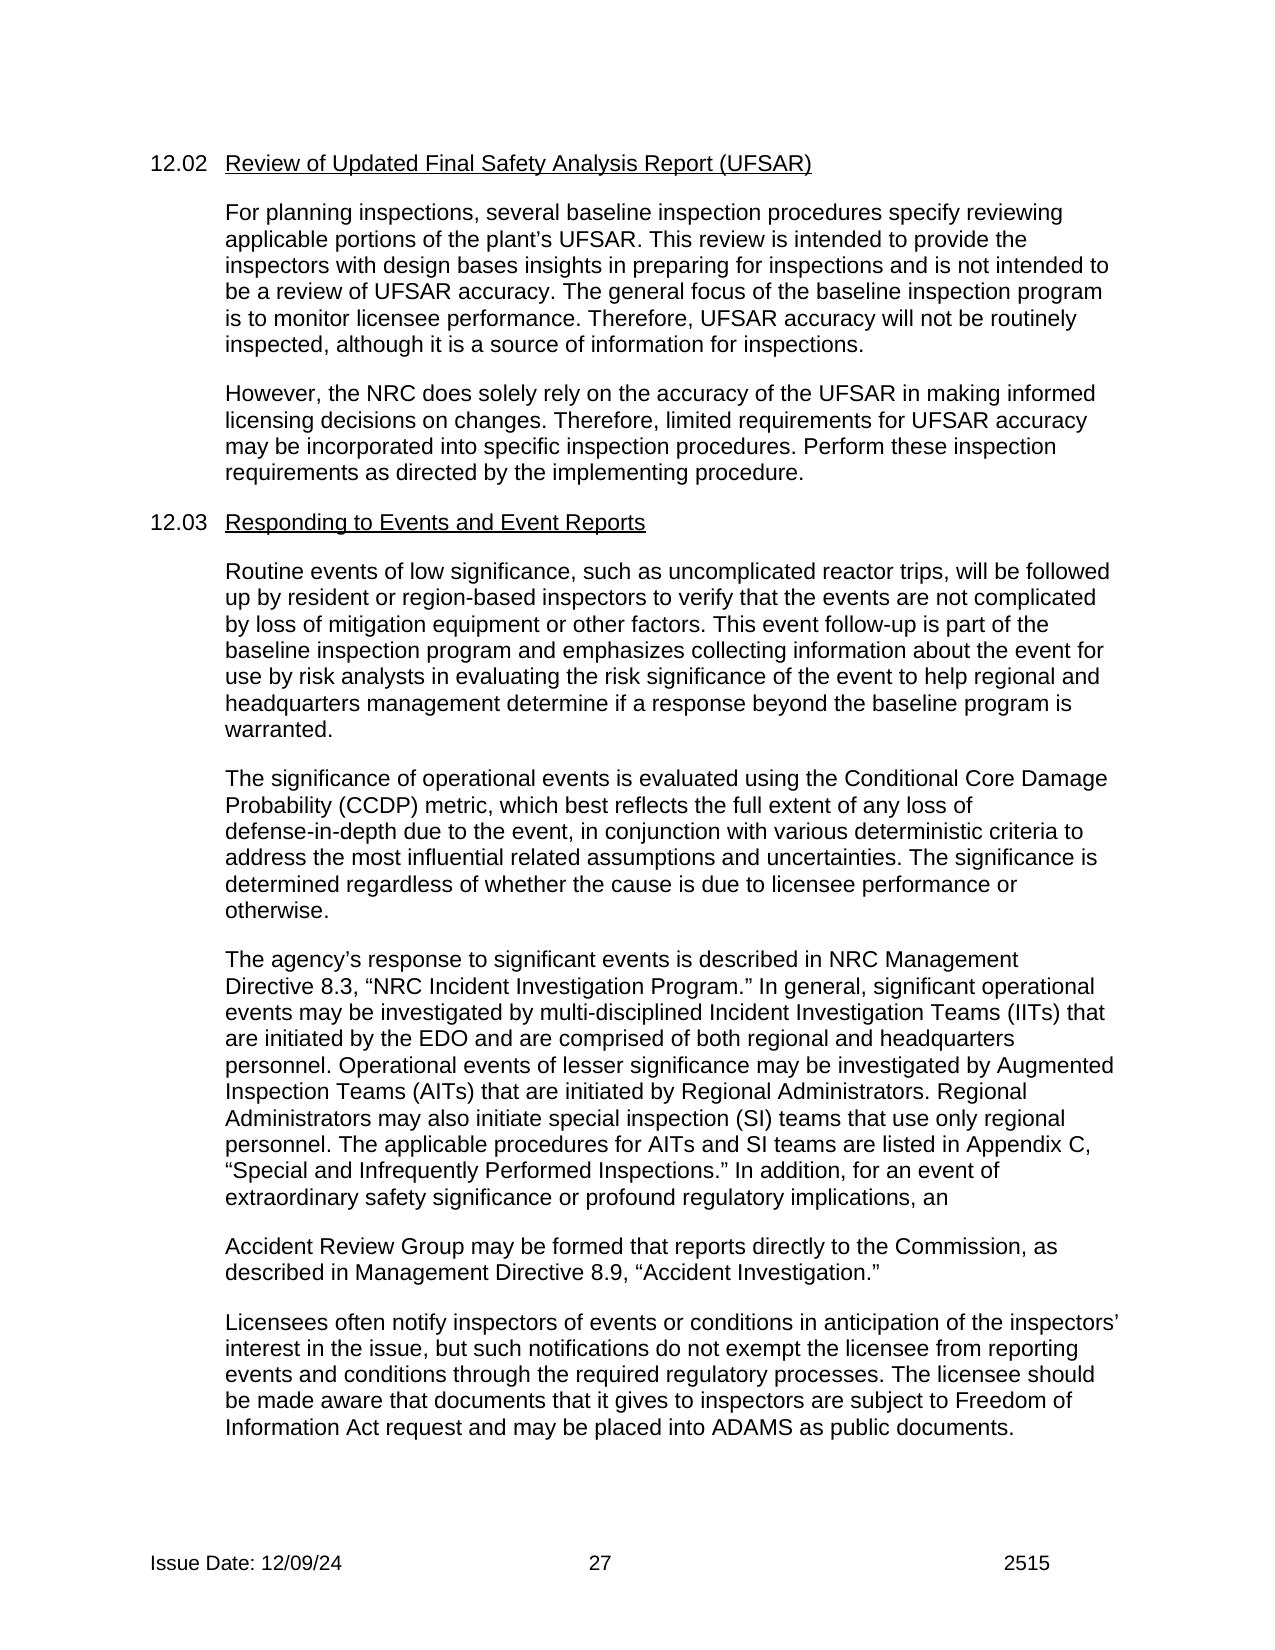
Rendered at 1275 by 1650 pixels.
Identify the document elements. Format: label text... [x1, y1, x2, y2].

text Routine events of low significance, such as uncomplicated reactor trips, will be followed up by resident or region-based inspectors to verify that the events are not complicated by loss of mitigation equipment or other factors. This event follow-up is part of the baseline inspection program and emphasizes collecting information about the event for use by risk analysts in evaluating the risk significance of the event to help regional and headquarters management determine if a response beyond the baseline program is warranted. [225, 558, 1125, 742]
text Accident Review Group may be formed that reports directly to the Commission, as described in Management Directive 8.9, “Accident Investigation.” [225, 1233, 1125, 1286]
text For planning inspections, several baseline inspection procedures specify reviewing applicable portions of the plant’s UFSAR. This review is intended to provide the inspectors with design bases insights in preparing for inspections and is not intended to be a review of UFSAR accuracy. The general focus of the baseline inspection program is to monitor licensee performance. Therefore, UFSAR accuracy will not be routinely inspected, although it is a source of information for inspections. [225, 199, 1125, 357]
text The significance of operational events is evaluated using the Conditional Core Damage Probability (CCDP) metric, which best reflects the full extent of any loss of defense-in-depth due to the event, in conjunction with various deterministic criteria to address the most influential related assumptions and uncertainties. The significance is determined regardless of whether the cause is due to licensee performance or otherwise. [225, 765, 1125, 923]
subtitle 12.02 Review of Updated Final Safety Analysis Report (UFSAR) [150, 150, 1125, 176]
subtitle 12.03 Responding to Events and Event Reports [150, 509, 1125, 535]
text Licensees often notify inspectors of events or conditions in anticipation of the inspectors’ interest in the issue, but such notifications do not exempt the licensee from reporting events and conditions through the required regulatory processes. The licensee should be made aware that documents that it gives to inspectors are subject to Freedom of Information Act request and may be placed into ADAMS as public documents. [225, 1308, 1125, 1440]
text The agency’s response to significant events is described in NRC Management Directive 8.3, “NRC Incident Investigation Program.” In general, significant operational events may be investigated by multi-disciplined Incident Investigation Teams (IITs) that are initiated by the EDO and are comprised of both regional and headquarters personnel. Operational events of lesser significance may be investigated by Augmented Inspection Teams (AITs) that are initiated by Regional Administrators. Regional Administrators may also initiate special inspection (SI) teams that use only regional personnel. The applicable procedures for AITs and SI teams are listed in Appendix C, “Special and Infrequently Performed Inspections.” In addition, for an event of extraordinary safety significance or profound regulatory implications, an [225, 946, 1125, 1210]
text However, the NRC does solely rely on the accuracy of the UFSAR in making informed licensing decisions on changes. Therefore, limited requirements for UFSAR accuracy may be incorporated into specific inspection procedures. Perform these inspection requirements as directed by the implementing procedure. [225, 380, 1125, 486]
